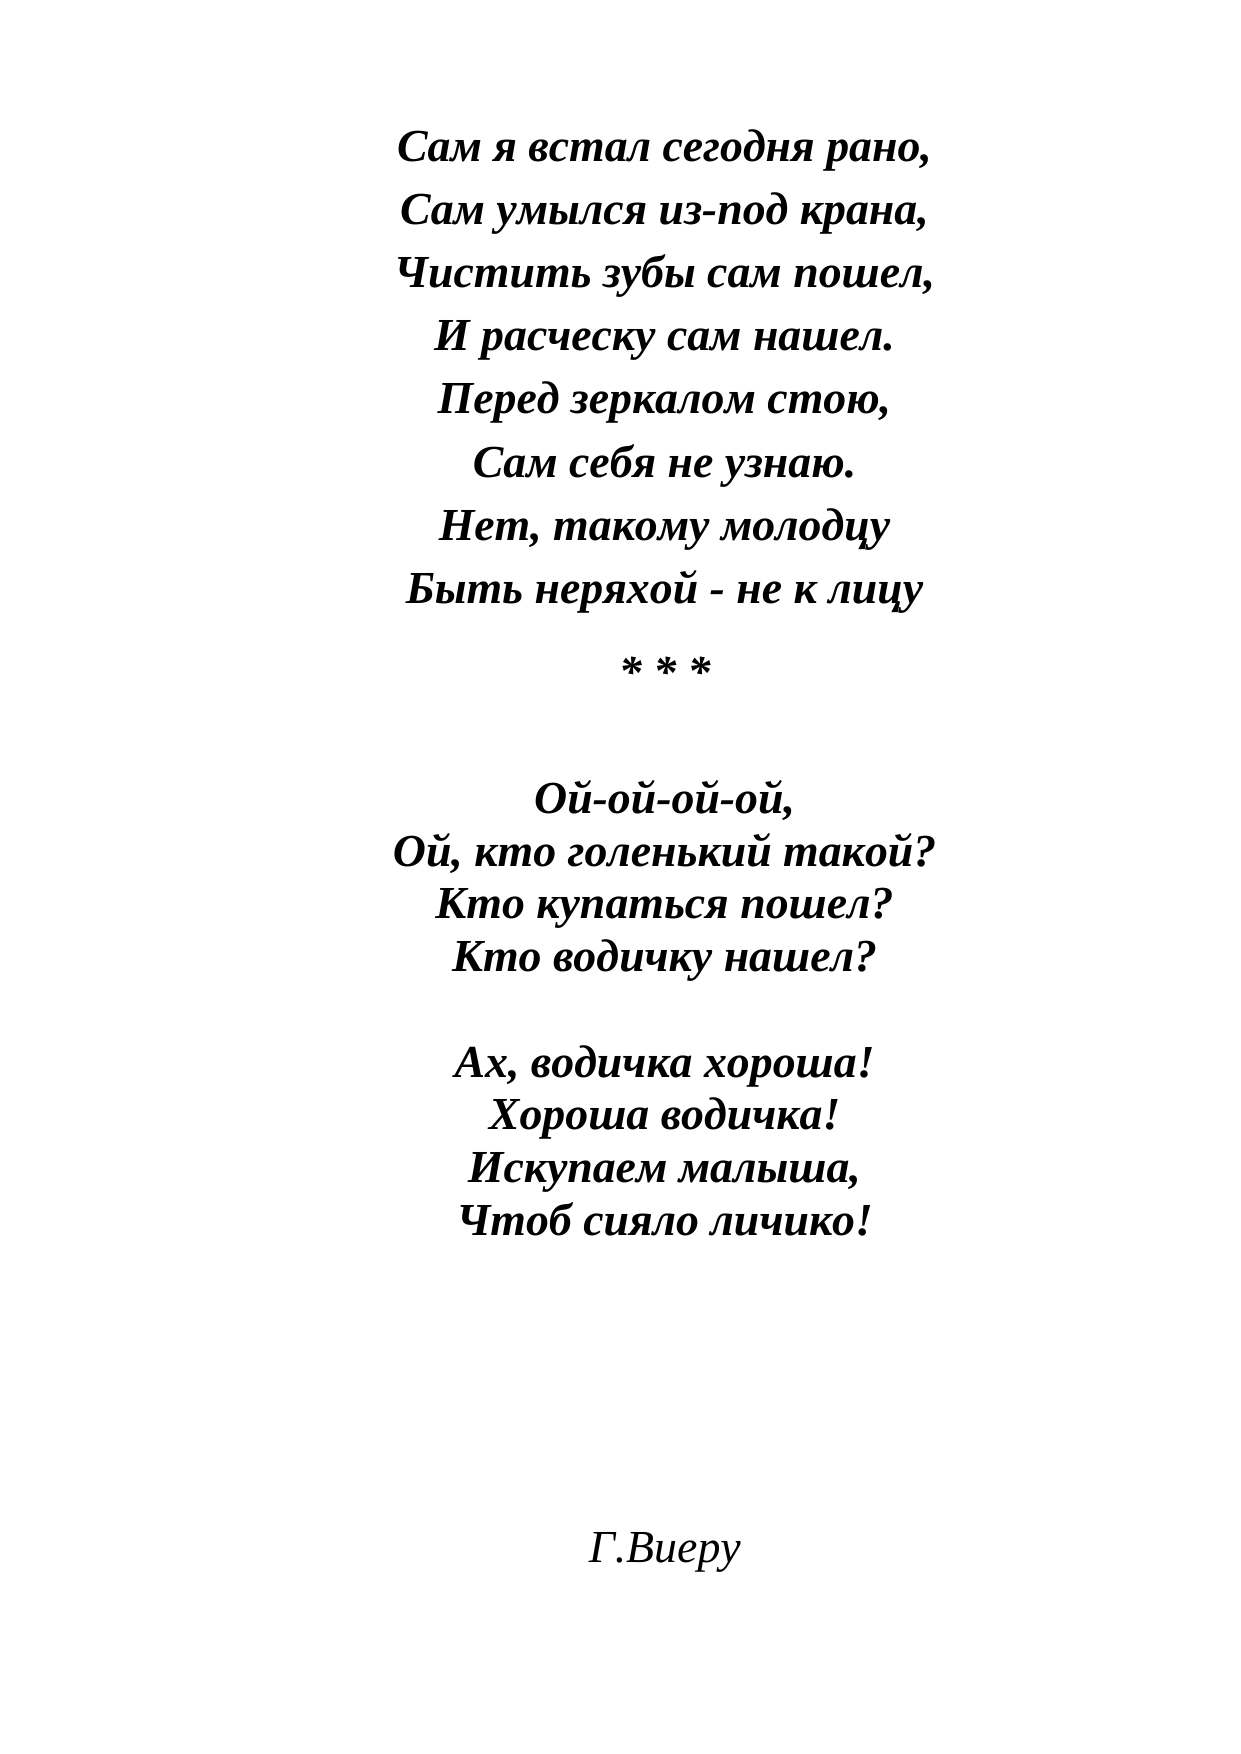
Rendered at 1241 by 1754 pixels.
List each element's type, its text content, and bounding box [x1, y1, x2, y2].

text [177, 118, 1152, 613]
text Ой-ой-ой-ой, Ой, кто голенький такой? Кто купаться пошел? Кто водичку нашел? Ах, водичка хороша! Хороша водичка! Искупаем малыша, Чтоб сияло личико! [177, 737, 1152, 1245]
text Г.Виеpу [177, 1520, 1152, 1573]
text * * * [177, 645, 1152, 697]
